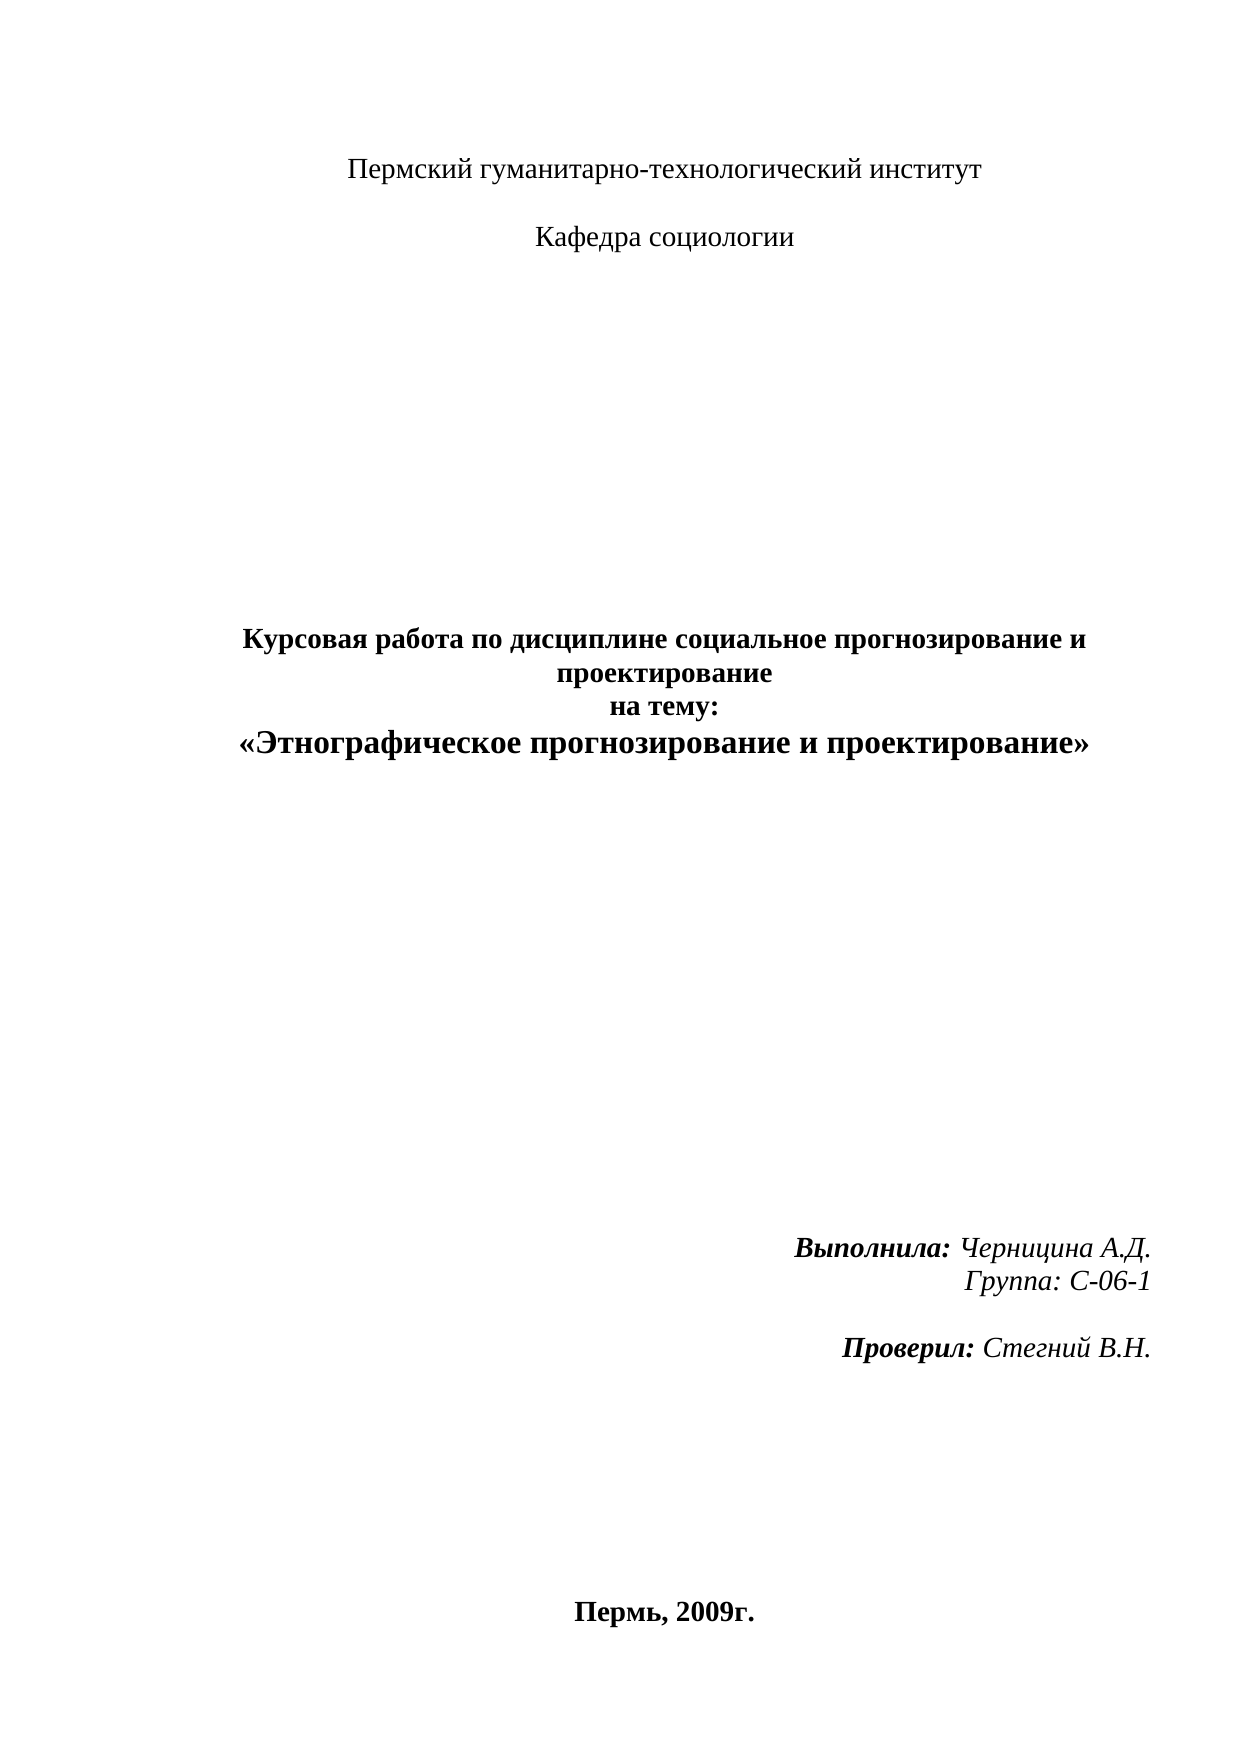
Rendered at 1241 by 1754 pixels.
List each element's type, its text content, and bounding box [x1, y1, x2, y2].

text на тему: [177, 688, 1152, 722]
text Выполнила: Черницина А.Д. [177, 1230, 1152, 1263]
text Кафедра социологии [177, 219, 1152, 252]
text Группа: С-06-1 [177, 1263, 1152, 1297]
text Курсовая работа по дисциплине социальное прогнозирование и проектирование [177, 621, 1152, 688]
text «Этнографическое прогнозирование и проектирование» [177, 722, 1152, 760]
text Проверил: Стегний В.Н. [177, 1330, 1152, 1364]
text Пермь, 2009г. [177, 1594, 1152, 1627]
text Пермский гуманитарно-технологический институт [177, 152, 1152, 185]
